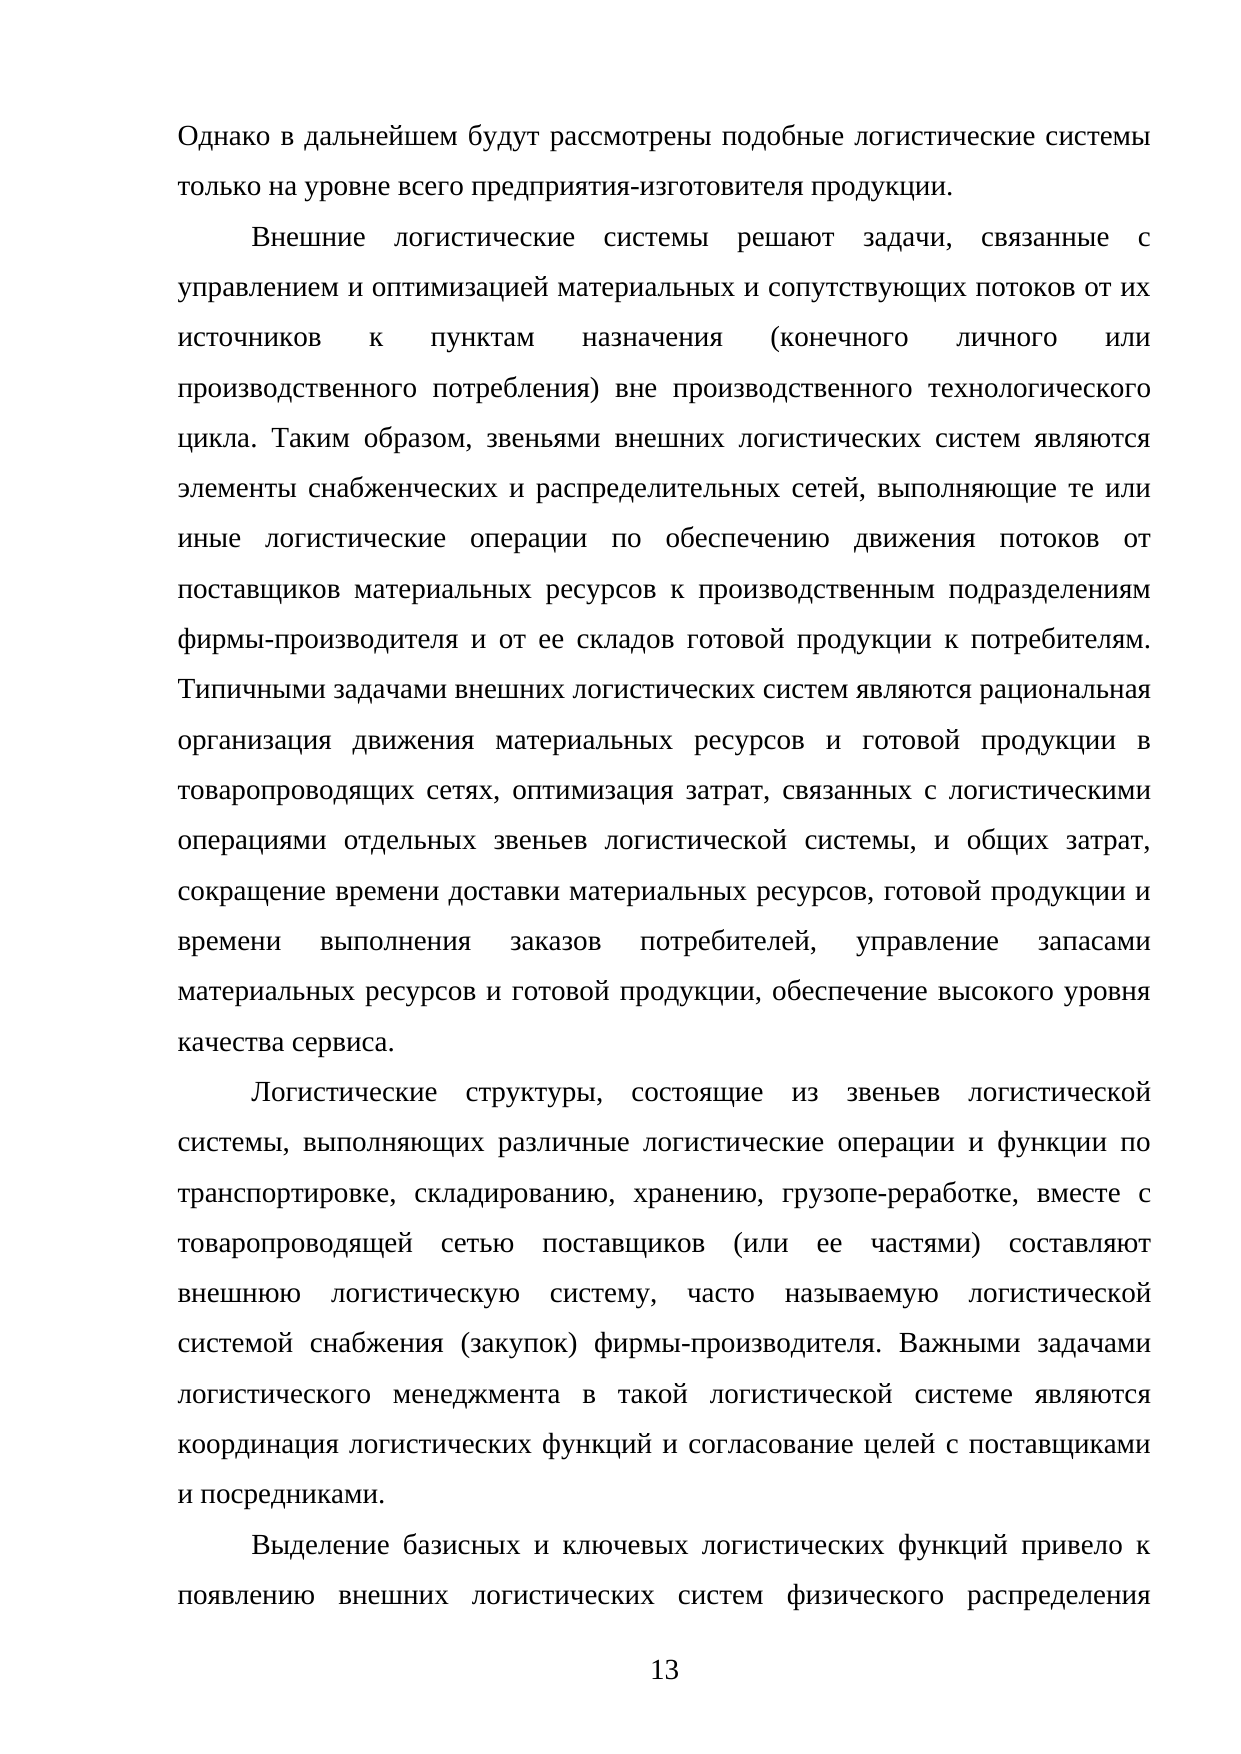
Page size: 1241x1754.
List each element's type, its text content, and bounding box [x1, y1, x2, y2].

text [177, 118, 1152, 202]
text Внешние логистические системы решают задачи, связанные с управлением и оптимизацией материальных и сопутствующих потоков от их источников к пунктам назначения (конечного личного или производственного потребления) вне производственного технологического цикла. Таким образом, звеньями внешних логистических систем являются элементы снабженческих и распределительных сетей, выполняющие те или иные логистические операции по обеспечению движения потоков от поставщиков материальных ресурсов к производственным подразделениям фирмы-производителя и от ее складов готовой продукции к потребителям. Типичными задачами внешних логистических систем являются рациональная организация движения материальных ресурсов и готовой продукции в товаропроводящих сетях, оптимизация затрат, связанных с логистическими операциями отдельных звеньев логистической системы, и общих затрат, сокращение времени доставки материальных ресурсов, готовой продукции и времени выполнения заказов потребителей, управление запасами материальных ресурсов и готовой продукции, обеспечение высокого уровня качества сервиса. [177, 219, 1152, 1057]
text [177, 1527, 1152, 1611]
text Логистические структуры, состоящие из звеньев логистической системы, выполняющих различные логистические операции и функции по транспортировке, складированию, хранению, грузопе-реработке, вместе с товаропроводящей сетью поставщиков (или ее частями) составляют внешнюю логистическую систему, часто называемую логистической системой снабжения (закупок) фирмы-производителя. Важными задачами логистического менеджмента в такой логистической системе являются координация логистических функций и согласование целей с поставщиками и посредниками. [177, 1074, 1152, 1510]
